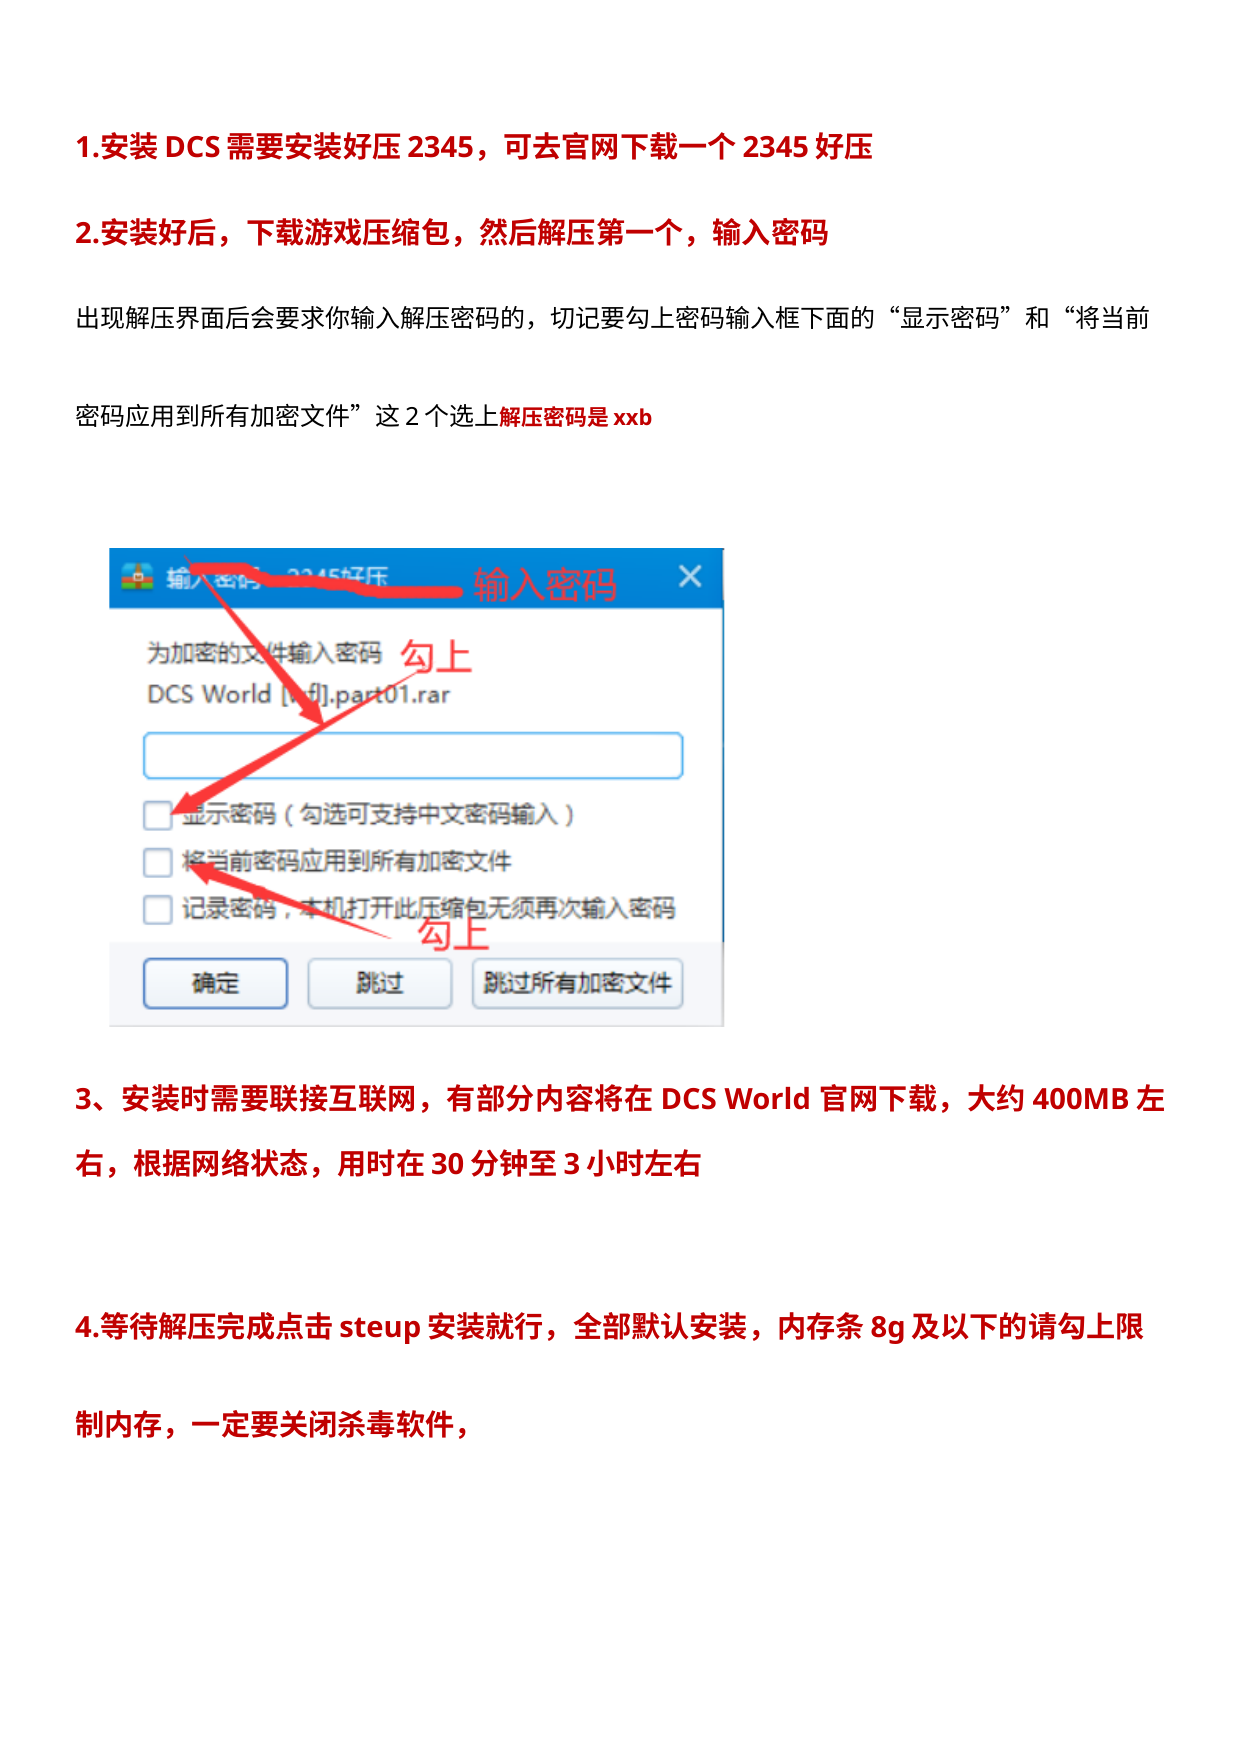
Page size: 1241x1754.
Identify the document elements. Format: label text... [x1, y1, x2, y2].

text 4.等待解压完成点击steup安装就行，全部默认安装，内存条8g及以下的请勾上限制内存，一定要关闭杀毒软件， [75, 1292, 1165, 1455]
text 出现解压界面后会要求你输入解压密码的，切记要勾上密码输入框下面的“显示密码”和“将当前密码应用到所有加密文件”这2个选上解压密码是xxb [75, 284, 1165, 447]
text 2.安装好后，下载游戏压缩包，然后解压第一个，输入密码 [75, 198, 1165, 263]
text 3、安装时需要联接互联网，有部分内容将在DCS World 官网下载，大约400MB左右，根据网络状态，用时在30分钟至3小时左右 [75, 1065, 1165, 1227]
picture [109, 548, 725, 1027]
text 1.安装DCS需要安装好压2345，可去官网下载一个2345好压 [75, 112, 1165, 177]
